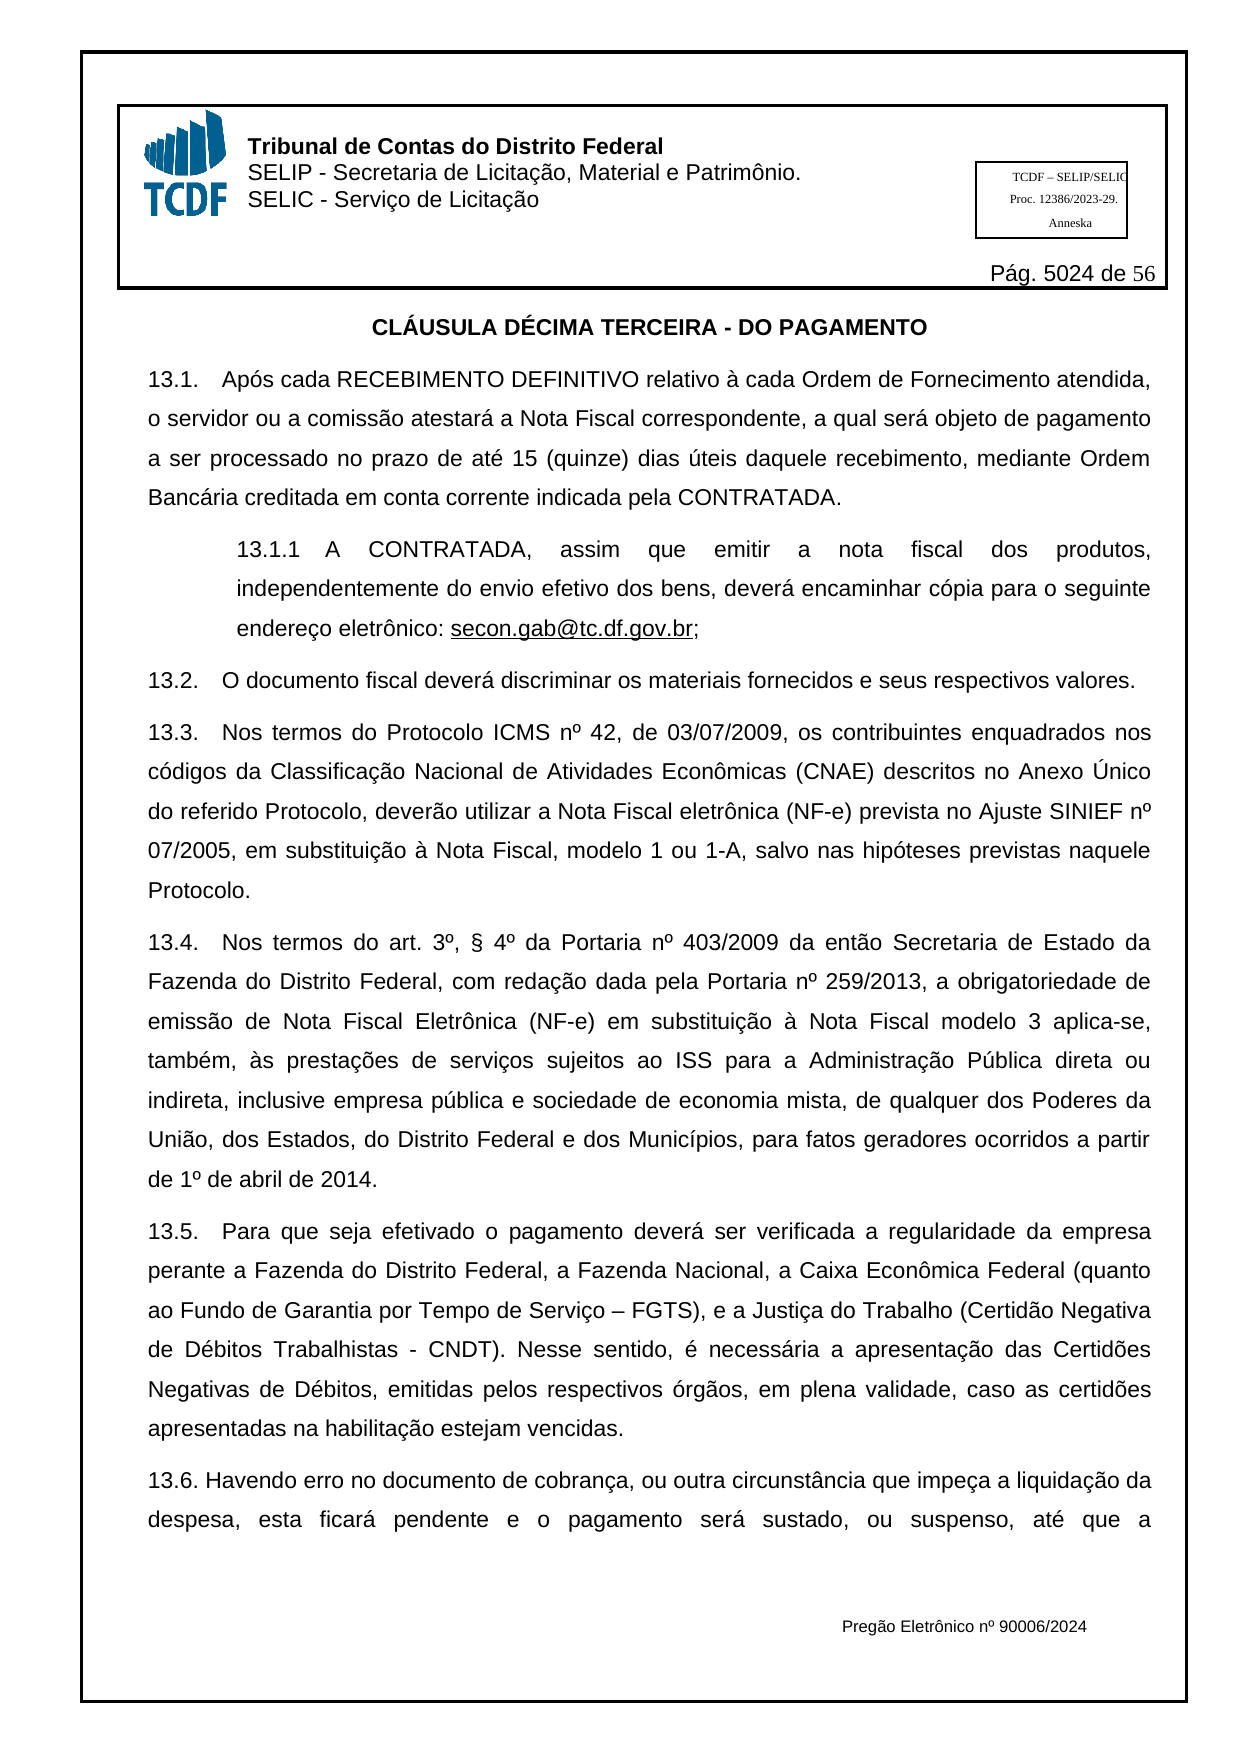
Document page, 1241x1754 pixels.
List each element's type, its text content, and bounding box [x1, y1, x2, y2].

text 13.2. O documento fiscal deverá discriminar os materiais fornecidos e seus respectivos valores. [148, 667, 1152, 693]
picture [129, 107, 241, 218]
text 13.3. Nos termos do Protocolo ICMS nº 42, de 03/07/2009, os contribuintes enquadrados nos códigos da Classificação Nacional de Atividades Econômicas (CNAE) descritos no Anexo Único do referido Protocolo, deverão utilizar a Nota Fiscal eletrônica (NF-e) prevista no Ajuste SINIEF nº 07/2005, em substituição à Nota Fiscal, modelo 1 ou 1-A, salvo nas hipóteses previstas naquele Protocolo. [148, 719, 1152, 903]
list 13.1.1 A CONTRATADA, assim que emitir a nota fiscal dos produtos, independentemente do envio efetivo dos bens, deverá encaminhar cópia para o seguinte endereço eletrônico: secon.gab@tc.df.gov.br; [236, 536, 1152, 641]
text 13.1. Após cada RECEBIMENTO DEFINITIVO relativo à cada Ordem de Fornecimento atendida, o servidor ou a comissão atestará a Nota Fiscal correspondente, a qual será objeto de pagamento a ser processado no prazo de até 15 (quinze) dias úteis daquele recebimento, mediante Ordem Bancária creditada em conta corrente indicada pela CONTRATADA. [148, 366, 1152, 510]
text CLÁUSULA DÉCIMA TERCEIRA - DO PAGAMENTO [148, 313, 1152, 340]
text 13.4. Nos termos do art. 3º, § 4º da Portaria nº 403/2009 da então Secretaria de Estado da Fazenda do Distrito Federal, com redação dada pela Portaria nº 259/2013, a obrigatoriedade de emissão de Nota Fiscal Eletrônica (NF-e) em substituição à Nota Fiscal modelo 3 aplica-se, também, às prestações de serviços sujeitos ao ISS para a Administração Pública direta ou indireta, inclusive empresa pública e sociedade de economia mista, de qualquer dos Poderes da União, dos Estados, do Distrito Federal e dos Municípios, para fatos geradores ocorridos a partir de 1º de abril de 2014. [148, 929, 1152, 1192]
text 13.5. Para que seja efetivado o pagamento deverá ser verificada a regularidade da empresa perante a Fazenda do Distrito Federal, a Fazenda Nacional, a Caixa Econômica Federal (quanto ao Fundo de Garantia por Tempo de Serviço – FGTS), e a Justiça do Trabalho (Certidão Negativa de Débitos Trabalhistas - CNDT). Nesse sentido, é necessária a apresentação das Certidões Negativas de Débitos, emitidas pelos respectivos órgãos, em plena validade, caso as certidões apresentadas na habilitação estejam vencidas. [148, 1218, 1152, 1441]
